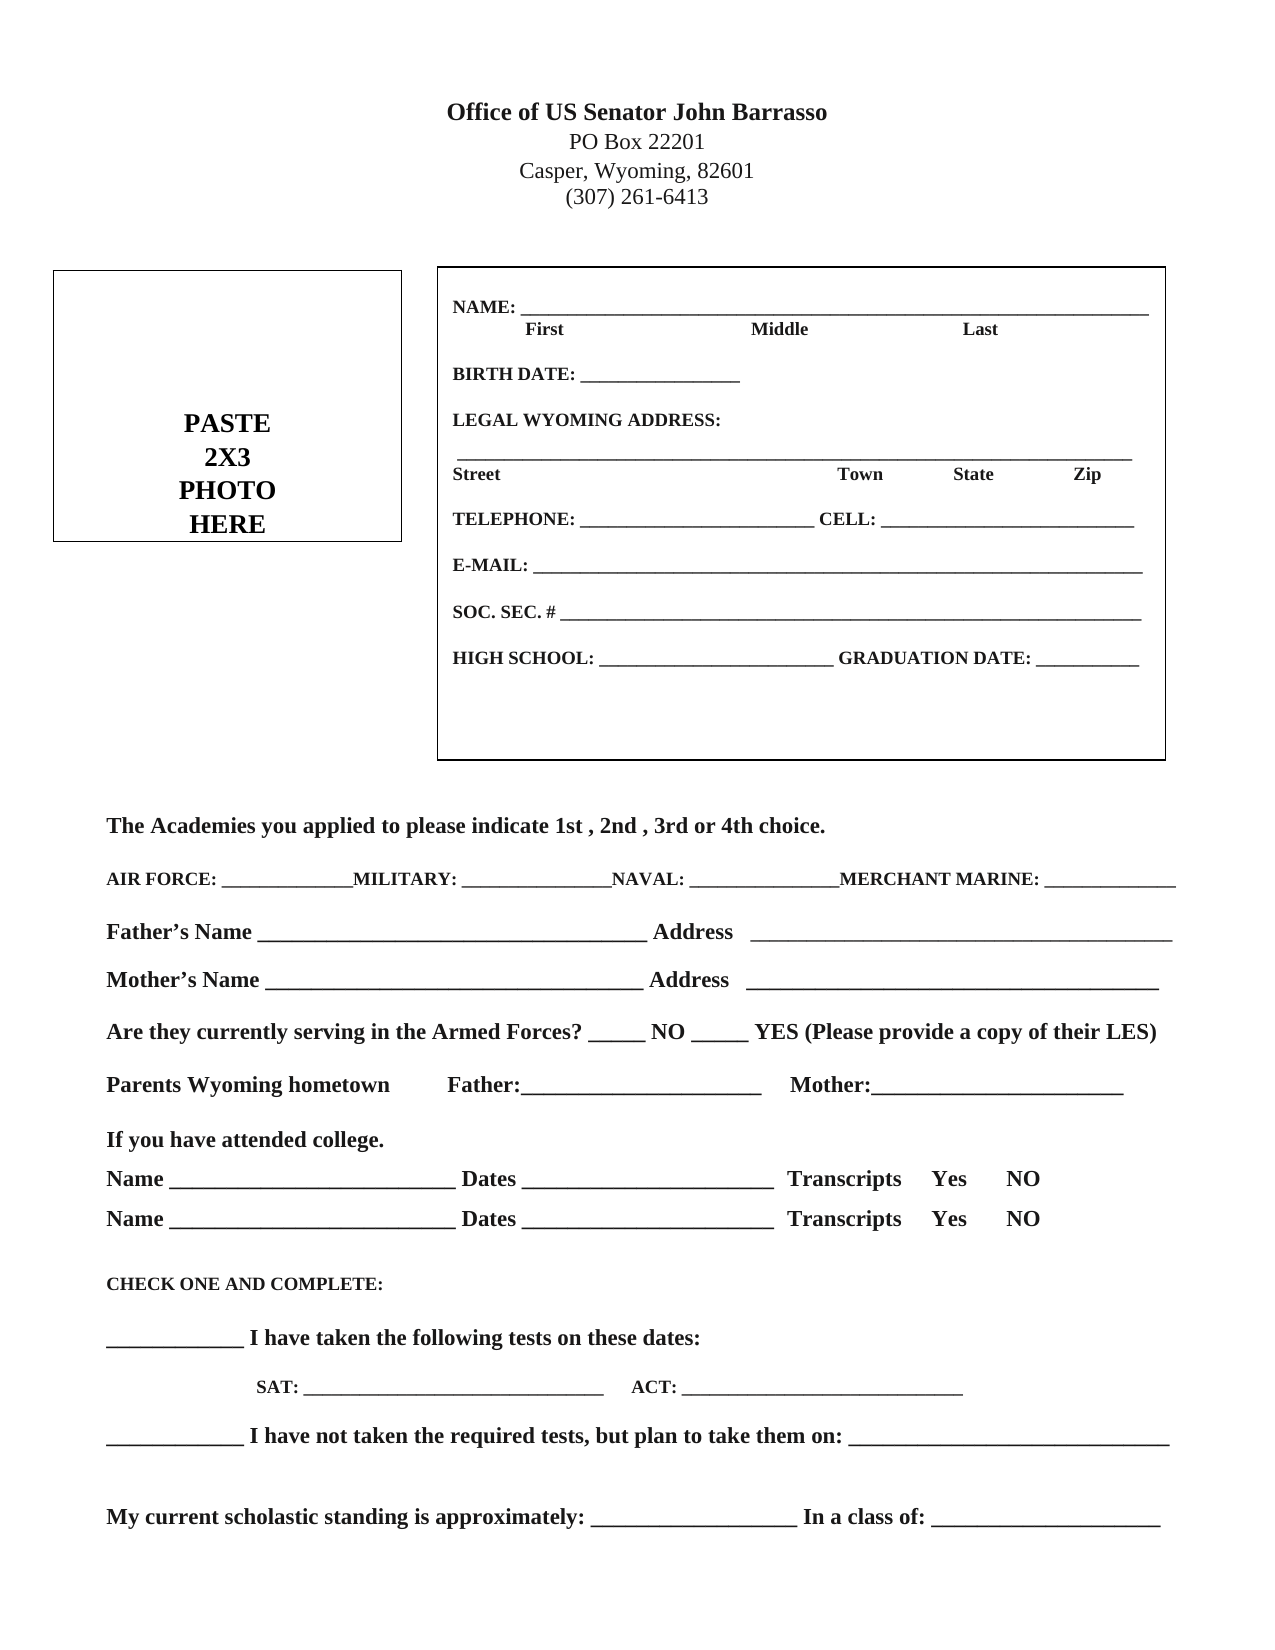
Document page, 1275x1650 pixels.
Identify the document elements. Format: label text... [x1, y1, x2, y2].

text Parents Wyoming hometown Father:_____________________ Mother:______________________ [106, 1071, 1179, 1097]
text AIR FORCE: ______________MILITARY: ________________NAVAL: ________________MERCHANT MARINE: ______________ [106, 868, 1179, 890]
text If you have attended college. [106, 1126, 1179, 1152]
text PO Box 22201 [106, 128, 1168, 155]
text CHECK ONE AND COMPLETE: [106, 1273, 1179, 1294]
text SAT: ________________________________ ACT: ______________________________ [182, 1376, 1179, 1398]
text My current scholastic standing is approximately: __________________ In a class of: ____________________ [106, 1503, 1179, 1529]
text Father’s Name __________________________________ Address _____________________________________________ [106, 918, 1179, 944]
text ____________ I have not taken the required tests, but plan to take them on: ____________________________ [106, 1423, 1179, 1449]
text Office of US Senator John Barrasso [106, 97, 1168, 126]
text Name _________________________ Dates ______________________ Transcripts Yes NO [106, 1165, 1179, 1192]
text (307) 261-6413 [106, 183, 1167, 209]
text Casper, Wyoming, 82601 [106, 157, 1167, 183]
text The Academies you applied to please indicate 1st , 2nd , 3rd or 4th choice. [106, 812, 1179, 838]
text Name _________________________ Dates ______________________ Transcripts Yes NO [106, 1205, 1179, 1231]
text ____________ I have taken the following tests on these dates: [106, 1324, 1179, 1351]
text Are they currently serving in the Armed Forces? _____ NO _____ YES (Please provide a copy of their LES) [106, 1018, 1179, 1045]
text Mother’s Name _________________________________ Address ____________________________________ [106, 966, 1179, 992]
